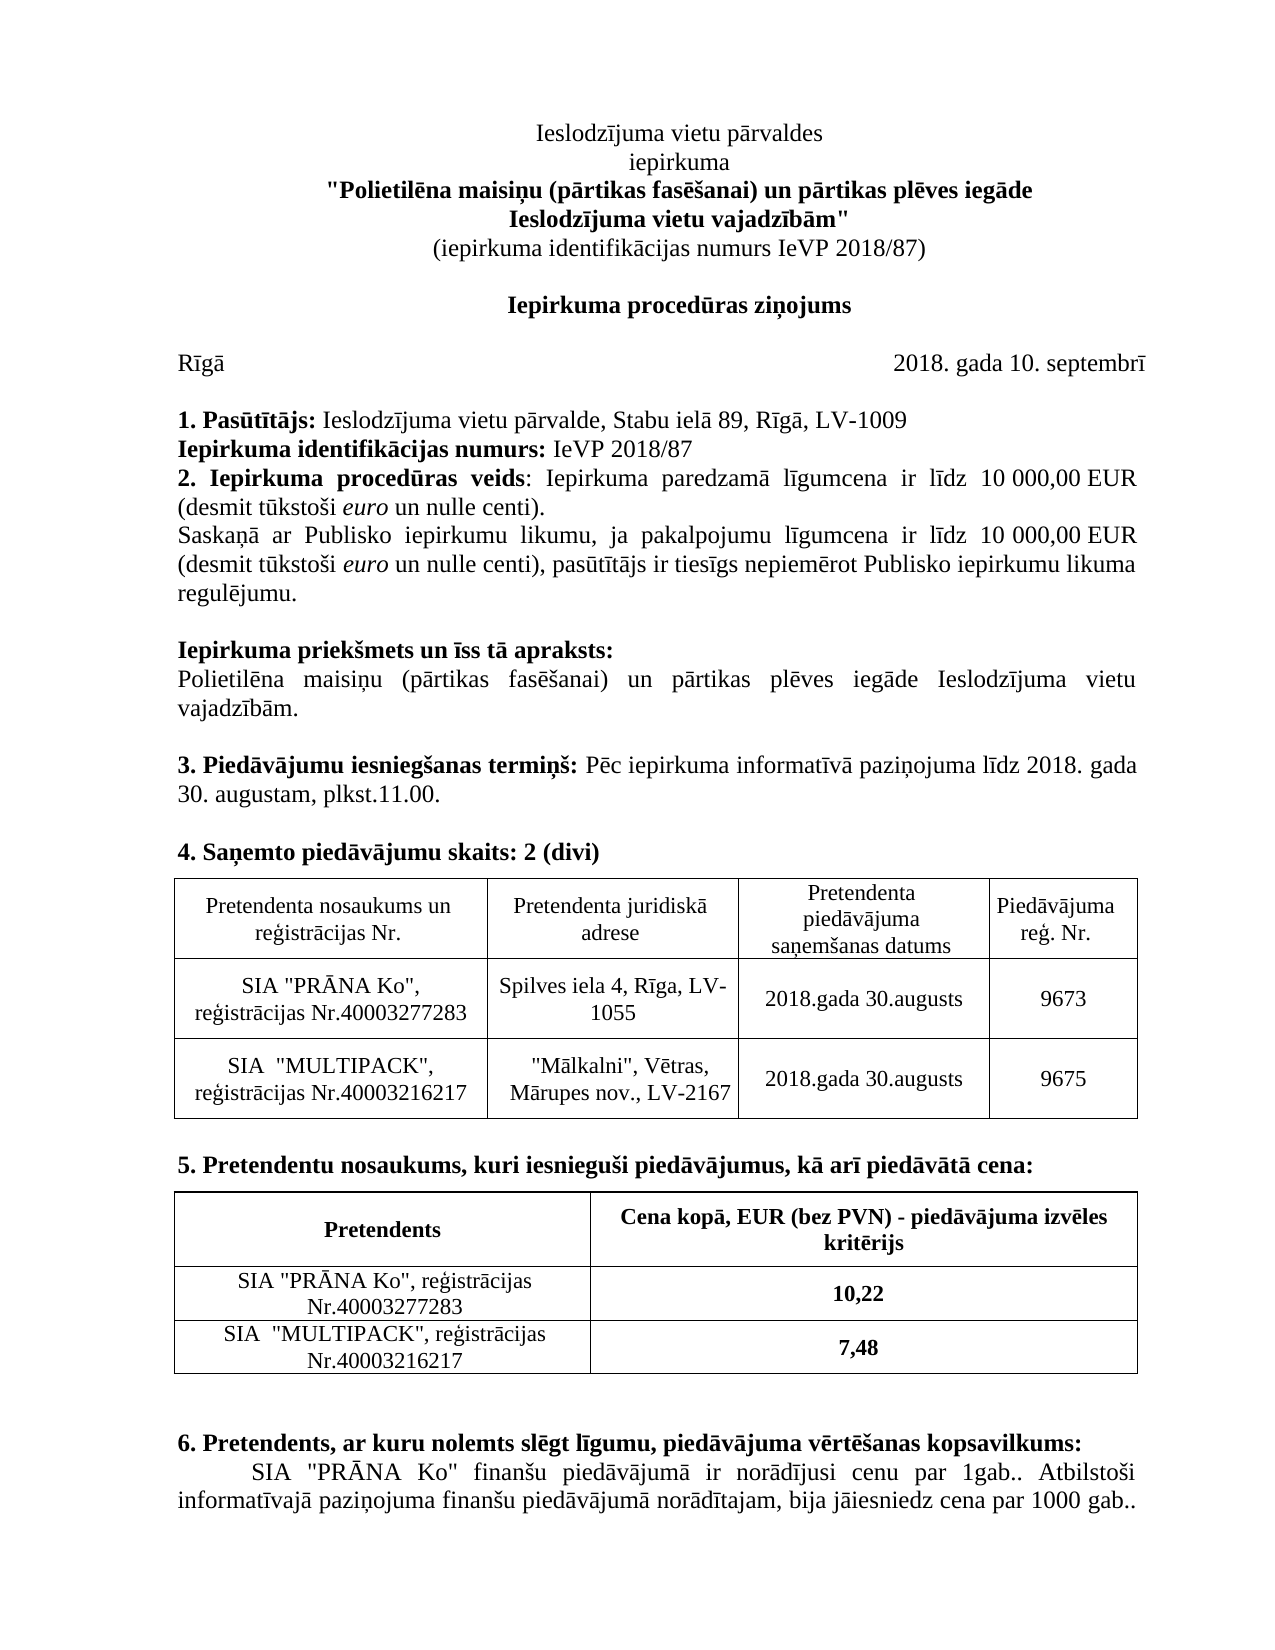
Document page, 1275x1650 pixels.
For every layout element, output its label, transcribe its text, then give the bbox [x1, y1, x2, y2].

text 6. Pretendents, ar kuru nolemts slēgt līgumu, piedāvājuma vērtēšanas kopsavilkums: [177, 1428, 1181, 1457]
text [177, 1457, 1137, 1514]
subtitle "Polietilēna maisiņu (pārtikas fasēšanai) un pārtikas plēves iegāde [177, 176, 1181, 204]
table_header Pretendenta nosaukums un reģistrācijas Nr. [175, 879, 487, 958]
text Saskaņā ar Publisko iepirkumu likumu, ja pakalpojumu līgumcena ir līdz 10 000,00 EUR (desmit tūkstoši euro un nulle centi), pasūtītājs ir tiesīgs nepiemērot Publisko iepirkumu likuma regulējumu. [177, 521, 1137, 607]
text 5. Pretendentu nosaukums, kuri iesnieguši piedāvājumus, kā arī piedāvātā cena: [177, 1150, 1181, 1179]
text Ieslodzījuma vietu pārvaldes [177, 118, 1181, 147]
text 3. Piedāvājumu iesniegšanas termiņš: Pēc iepirkuma informatīvā paziņojuma līdz 2018. gada 30. augustam, plkst.11.00. [177, 751, 1137, 808]
table_header Pretendenta piedāvājuma saņemšanas datums [739, 879, 989, 958]
text Iepirkuma identifikācijas numurs: IeVP 2018/87 [177, 434, 1181, 463]
text Iepirkuma procedūras ziņojums [177, 291, 1181, 319]
text 1. Pasūtītājs: Ieslodzījuma vietu pārvalde, Stabu ielā 89, Rīgā, LV-1009 [177, 406, 1181, 434]
text (iepirkuma identifikācijas numurs IeVP 2018/87) [177, 233, 1181, 262]
text 4. Saņemto piedāvājumu skaits: 2 (divi) [177, 837, 1181, 866]
table_cell 10,22 [591, 1267, 1137, 1319]
text 2. Iepirkuma procedūras veids: Iepirkuma paredzamā līgumcena ir līdz 10 000,00 EUR (desmit tūkstoši euro un nulle centi). [177, 463, 1137, 521]
text Polietilēna maisiņu (pārtikas fasēšanai) un pārtikas plēves iegāde Ieslodzījuma vietu vajadzībām. [177, 664, 1137, 722]
table_header Pretendents [175, 1193, 590, 1266]
table_cell 2018.gada 30.augusts [739, 959, 989, 1038]
table_cell SIA "MULTIPACK", reģistrācijas Nr.40003216217 [175, 1321, 590, 1373]
table_header Cena kopā, EUR (bez PVN) - piedāvājuma izvēles kritērijs [591, 1193, 1137, 1266]
text Iepirkuma priekšmets un īss tā apraksts: [177, 636, 1137, 664]
table_header Piedāvājuma reģ. Nr. [990, 879, 1137, 958]
table_cell 2018.gada 30.augusts [739, 1039, 989, 1118]
table_header Pretendenta juridiskā adrese [488, 879, 738, 958]
table_cell Spilves iela 4, Rīga, LV-1055 [488, 959, 738, 1038]
subtitle Ieslodzījuma vietu vajadzībām" [177, 204, 1181, 233]
table_cell SIA "MULTIPACK", reģistrācijas Nr.40003216217 [175, 1039, 487, 1118]
table_cell 9673 [990, 959, 1137, 1038]
table_cell SIA "PRĀNA Ko", reģistrācijas Nr.40003277283 [175, 1267, 590, 1319]
table_cell 9675 [990, 1039, 1137, 1118]
title Rīgā 2018. gada 10. septembrī [177, 348, 1152, 377]
subtitle iepirkuma [177, 147, 1181, 176]
table_cell "Mālkalni", Vētras, Mārupes nov., LV-2167 [488, 1039, 738, 1118]
table_cell 7,48 [591, 1321, 1137, 1373]
table_cell SIA "PRĀNA Ko", reģistrācijas Nr.40003277283 [175, 959, 487, 1038]
